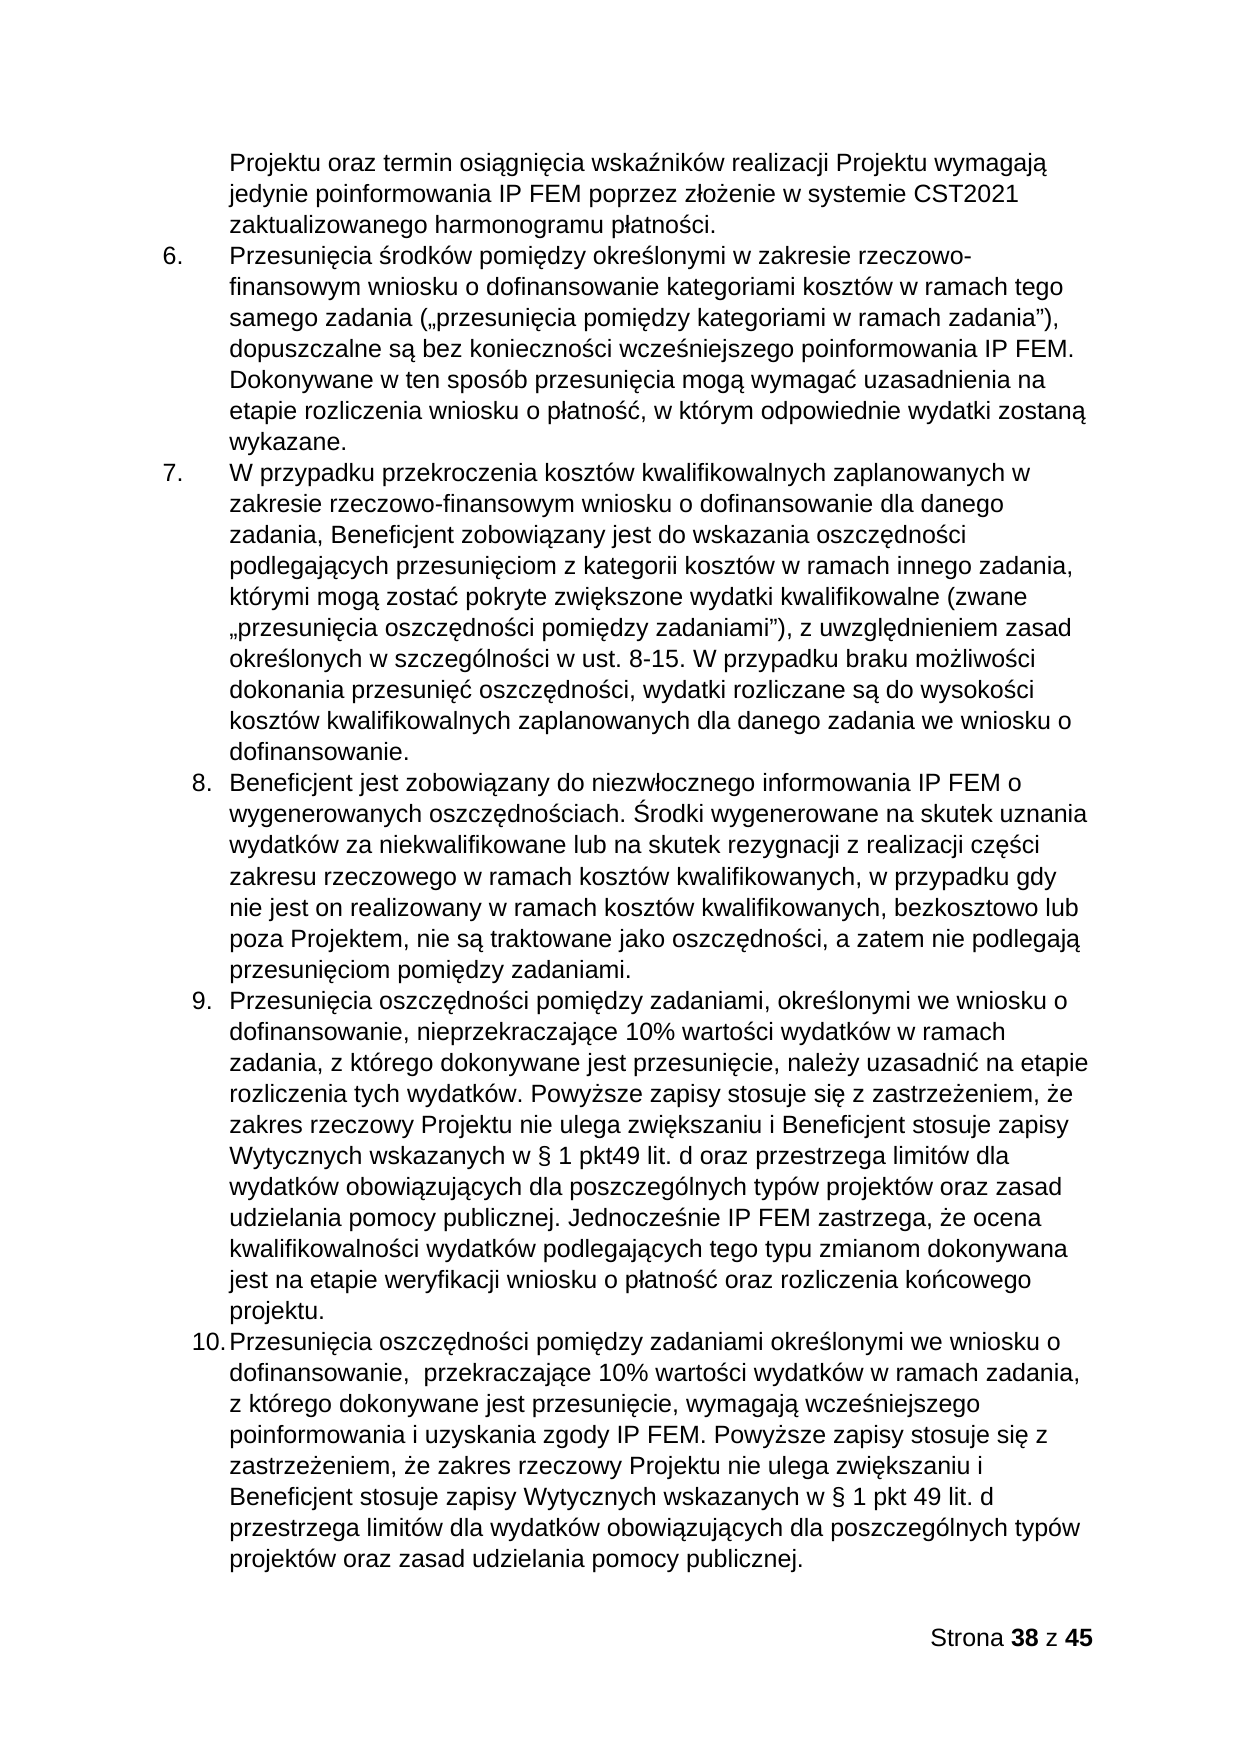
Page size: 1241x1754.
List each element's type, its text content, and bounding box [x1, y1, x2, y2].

subtitle Beneficjent jest zobowiązany do niezwłocznego informowania IP FEM o wygenerowanych oszczędnościach. Środki wygenerowane na skutek uznania wydatków za niekwalifikowane lub na skutek rezygnacji z realizacji części zakresu rzeczowego w ramach kosztów kwalifikowanych, w przypadku gdy nie jest on realizowany w ramach kosztów kwalifikowanych, bezkosztowo lub poza Projektem, nie są traktowane jako oszczędności, a zatem nie podlegają przesunięciom pomiędzy zadaniami. [192, 768, 1093, 983]
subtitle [177, 148, 1093, 238]
subtitle W przypadku przekroczenia kosztów kwalifikowalnych zaplanowanych w zakresie rzeczowo-finansowym wniosku o dofinansowanie dla danego zadania, Beneficjent zobowiązany jest do wskazania oszczędności podlegających przesunięciom z kategorii kosztów w ramach innego zadania, którymi mogą zostać pokryte zwiększone wydatki kwalifikowalne (zwane „przesunięcia oszczędności pomiędzy zadaniami”), z uwzględnieniem zasad określonych w szczególności w ust. 8-15. W przypadku braku możliwości dokonania przesunięć oszczędności, wydatki rozliczane są do wysokości kosztów kwalifikowalnych zaplanowanych dla danego zadania we wniosku o dofinansowanie. [162, 458, 1093, 766]
subtitle Przesunięcia środków pomiędzy określonymi w zakresie rzeczowo-finansowym wniosku o dofinansowanie kategoriami kosztów w ramach tego samego zadania („przesunięcia pomiędzy kategoriami w ramach zadania”), dopuszczalne są bez konieczności wcześniejszego poinformowania IP FEM. Dokonywane w ten sposób przesunięcia mogą wymagać uzasadnienia na etapie rozliczenia wniosku o płatność, w którym odpowiednie wydatki zostaną wykazane. [162, 241, 1093, 456]
subtitle Przesunięcia oszczędności pomiędzy zadaniami określonymi we wniosku o dofinansowanie, przekraczające 10% wartości wydatków w ramach zadania, z którego dokonywane jest przesunięcie, wymagają wcześniejszego poinformowania i uzyskania zgody IP FEM. Powyższe zapisy stosuje się z zastrzeżeniem, że zakres rzeczowy Projektu nie ulega zwiększaniu i Beneficjent stosuje zapisy Wytycznych wskazanych w § 1 pkt 49 lit. d przestrzega limitów dla wydatków obowiązujących dla poszczególnych typów projektów oraz zasad udzielania pomocy publicznej. [192, 1327, 1093, 1573]
subtitle Przesunięcia oszczędności pomiędzy zadaniami, określonymi we wniosku o dofinansowanie, nieprzekraczające 10% wartości wydatków w ramach zadania, z którego dokonywane jest przesunięcie, należy uzasadnić na etapie rozliczenia tych wydatków. Powyższe zapisy stosuje się z zastrzeżeniem, że zakres rzeczowy Projektu nie ulega zwiększaniu i Beneficjent stosuje zapisy Wytycznych wskazanych w § 1 pkt49 lit. d oraz przestrzega limitów dla wydatków obowiązujących dla poszczególnych typów projektów oraz zasad udzielania pomocy publicznej. Jednocześnie IP FEM zastrzega, że ocena kwalifikowalności wydatków podlegających tego typu zmianom dokonywana jest na etapie weryfikacji wniosku o płatność oraz rozliczenia końcowego projektu. [192, 986, 1093, 1325]
